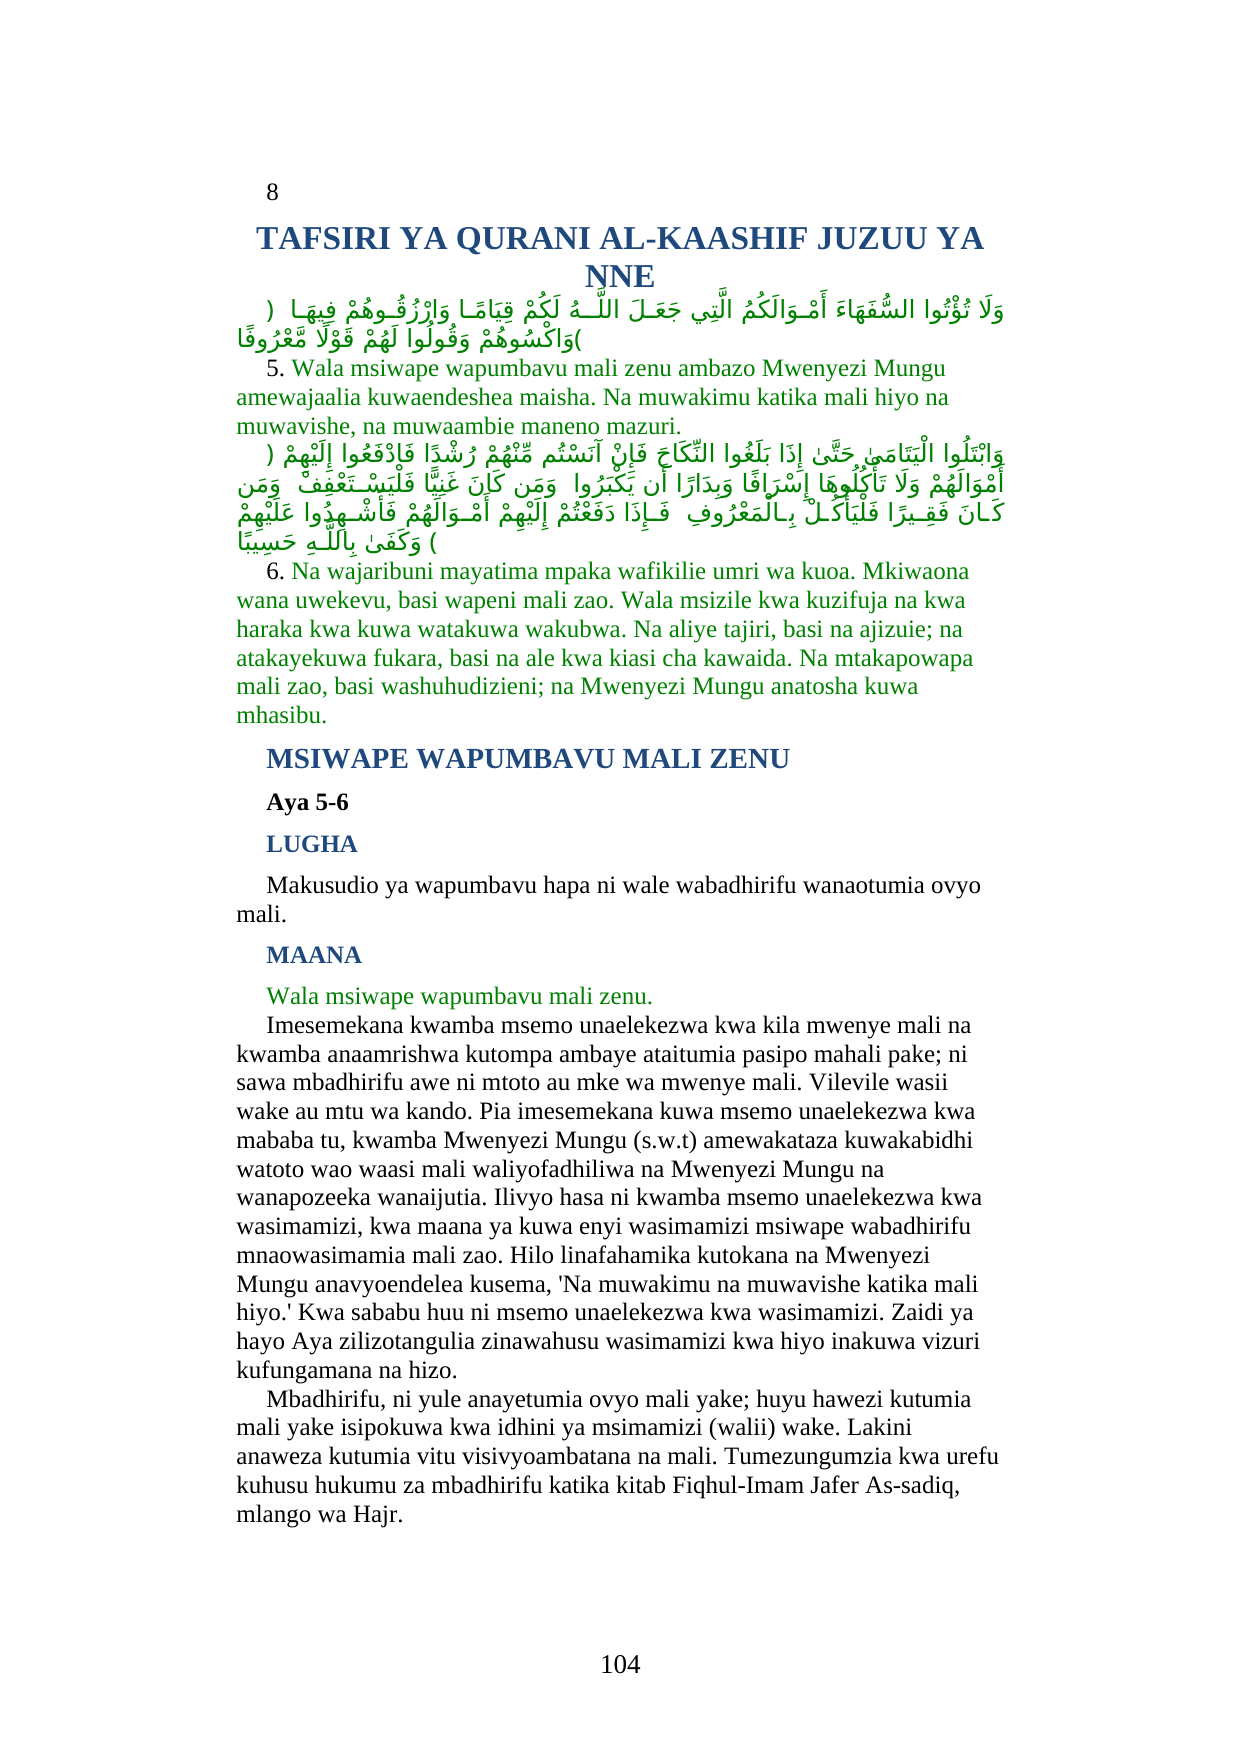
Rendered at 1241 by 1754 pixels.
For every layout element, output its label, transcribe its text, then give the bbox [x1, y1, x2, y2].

subtitle MAANA [236, 940, 1004, 969]
text 8 [236, 177, 1004, 206]
text ﴿ وَابْتَلُوا الْيَتَامَىٰ حَتَّىٰ إِذَا بَلَغُوا النِّكَاحَ فَإِنْ آنَسْتُم مِّنْهُمْ رُشْدًا فَادْفَعُوا إِلَيْهِمْ أَمْوَالَهُمْ وَلَا تَأْكُلُوهَا إِسْرَافًا وَبِدَارًا أَن يَكْبَرُوا وَمَن كَانَ غَنِيًّا فَلْيَسْتَعْفِفْ وَمَن كَانَ فَقِيرًا فَلْيَأْكُلْ بِالْمَعْرُوفِ فَإِذَا دَفَعْتُمْ إِلَيْهِمْ أَمْوَالَهُمْ فَأَشْهِدُوا عَلَيْهِمْ وَكَفَىٰ بِاللَّـهِ حَسِيبًا ﴾ [236, 440, 1004, 556]
text ﴿ وَلَا تُؤْتُوا السُّفَهَاءَ أَمْوَالَكُمُ الَّتِي جَعَلَ اللَّـهُ لَكُمْ قِيَامًا وَارْزُقُوهُمْ فِيهَا وَاكْسُوهُمْ وَقُولُوا لَهُمْ قَوْلًا مَّعْرُوفًا﴾ [236, 295, 1004, 353]
text Makusudio ya wapumbavu hapa ni wale wabadhirifu wanaotumia ovyo mali. [236, 870, 1004, 927]
text 5. Wala msiwape wapumbavu mali zenu ambazo Mwenyezi Mungu amewajaalia kuwaendeshea maisha. Na muwakimu katika mali hiyo na muwavishe, na muwaambie maneno mazuri. [236, 353, 1004, 440]
text Imesemekana kwamba msemo unaelekezwa kwa kila mwenye mali na kwamba anaamrishwa kutompa ambaye ataitumia pasipo mahali pake; ni sawa mbadhirifu awe ni mtoto au mke wa mwenye mali. Vilevile wasii wake au mtu wa kando. Pia imesemekana kuwa msemo unaelekezwa kwa mababa tu, kwamba Mwenyezi Mungu (s.w.t) amewakataza kuwakabidhi watoto wao waasi mali waliyofadhiliwa na Mwenyezi Mungu na wanapozeeka wanaijutia. Ilivyo hasa ni kwamba msemo unaelekezwa kwa wasimamizi, kwa maana ya kuwa enyi wasimamizi msiwape wabadhirifu mnaowasimamia mali zao. Hilo linafahamika kutokana na Mwenyezi Mungu anavyoendelea kusema, 'Na muwakimu na muwavishe katika mali hiyo.' Kwa sababu huu ni msemo unaelekezwa kwa wasimamizi. Zaidi ya hayo Aya zilizotangulia zinawahusu wasimamizi kwa hiyo inakuwa vizuri kufungamana na hizo. [236, 1010, 1004, 1384]
subtitle MSIWAPE WAPUMBAVU MALI ZENU [236, 741, 1004, 775]
text Wala msiwape wapumbavu mali zenu. [236, 981, 1004, 1010]
subtitle LUGHA [236, 829, 1004, 857]
text Aya 5-6 [236, 787, 1004, 816]
text 6. Na wajaribuni mayatima mpaka wafikilie umri wa kuoa. Mkiwaona wana uwekevu, basi wapeni mali zao. Wala msizile kwa kuzifuja na kwa haraka kwa kuwa watakuwa wakubwa. Na aliye tajiri, basi na ajizuie; na atakayekuwa fukara, basi na ale kwa kiasi cha kawaida. Na mtakapowapa mali zao, basi washuhudizieni; na Mwenyezi Mungu anatosha kuwa mhasibu. [236, 556, 1004, 729]
subtitle TAFSIRI YA QURANI AL-KAASHIF JUZUU YA NNE [236, 218, 1004, 295]
text Mbadhirifu, ni yule anayetumia ovyo mali yake; huyu hawezi kutumia mali yake isipokuwa kwa idhini ya msimamizi (walii) wake. Lakini anaweza kutumia vitu visivyoambatana na mali. Tumezungumzia kwa urefu kuhusu hukumu za mbadhirifu katika kitab Fiqhul-Imam Jafer As-sadiq, mlango wa Hajr. [236, 1384, 1004, 1527]
